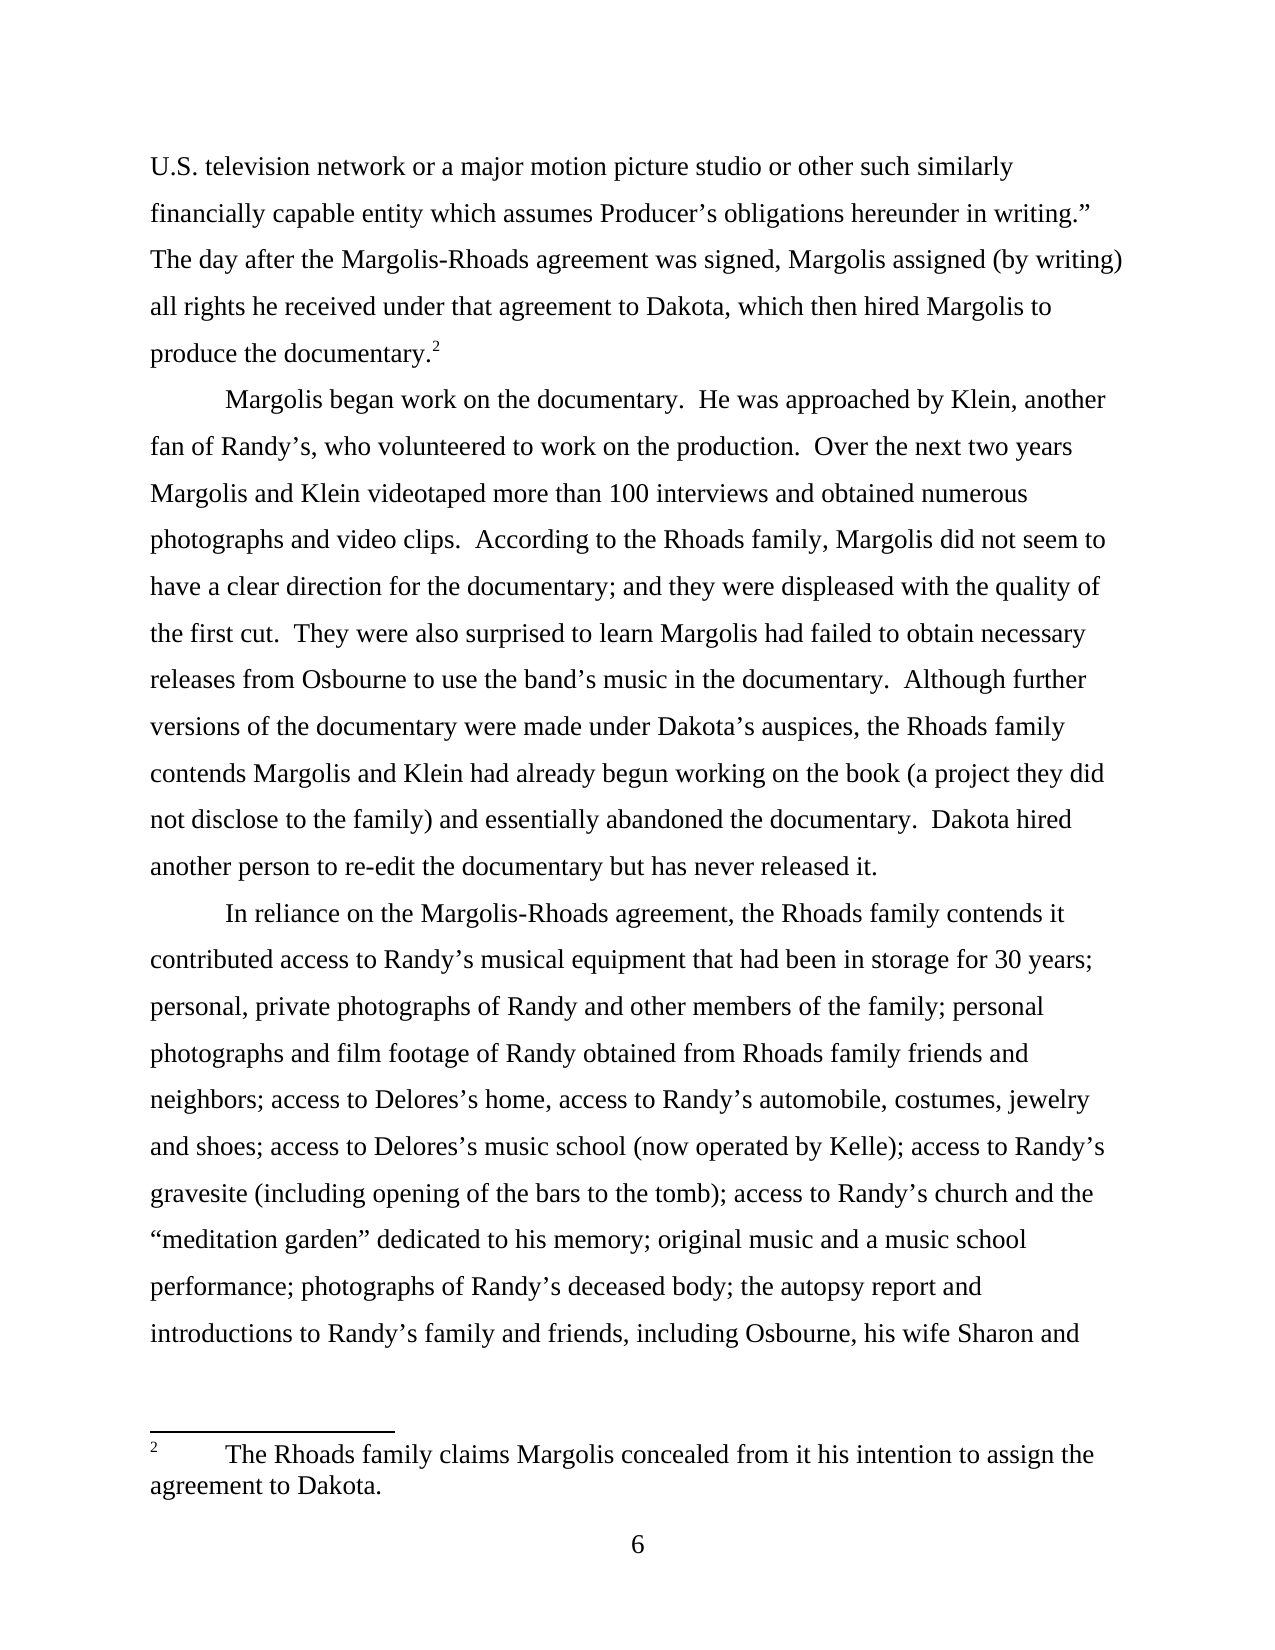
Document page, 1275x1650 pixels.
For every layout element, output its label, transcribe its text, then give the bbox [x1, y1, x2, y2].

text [150, 897, 1125, 1348]
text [150, 150, 1125, 368]
text Margolis began work on the documentary. He was approached by Klein, another fan of Randy’s, who volunteered to work on the production. Over the next two years Margolis and Klein videotaped more than 100 interviews and obtained numerous photographs and video clips. According to the Rhoads family, Margolis did not seem to have a clear direction for the documentary; and they were displeased with the quality of the first cut. They were also surprised to learn Margolis had failed to obtain necessary releases from Osbourne to use the band’s music in the documentary. Although further versions of the documentary were made under Dakota’s auspices, the Rhoads family contends Margolis and Klein had already begun working on the book (a project they did not disclose to the family) and essentially abandoned the documentary. Dakota hired another person to re-edit the documentary but has never released it. [150, 383, 1125, 881]
